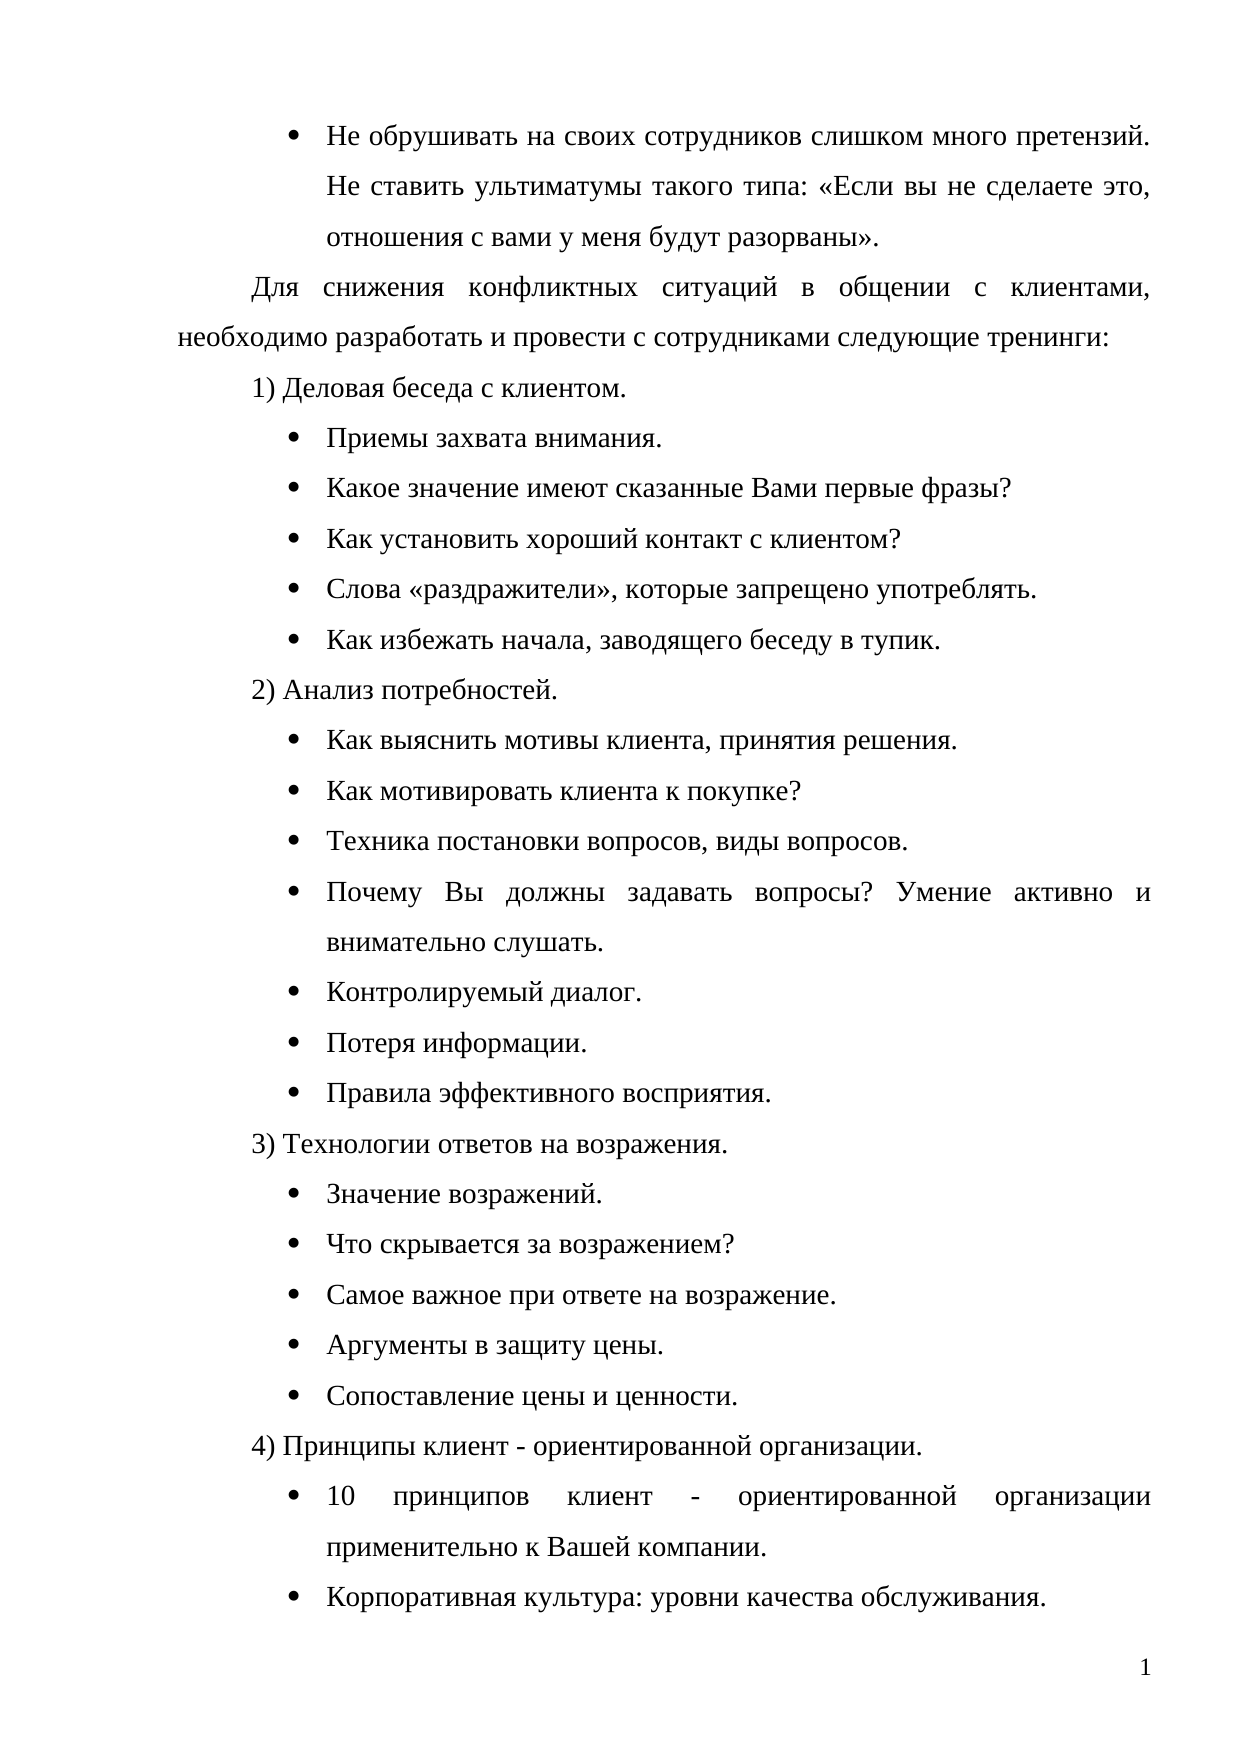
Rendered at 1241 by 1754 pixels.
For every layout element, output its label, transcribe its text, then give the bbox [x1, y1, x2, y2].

list Слова «раздражители», которые запрещено употреблять. [288, 571, 1152, 605]
list Техника постановки вопросов, виды вопросов. [288, 823, 1152, 857]
list Значение возражений. [288, 1176, 1152, 1210]
text 2) Анализ потребностей. [177, 672, 1152, 706]
list 10 принципов клиент - ориентированной организации применительно к Вашей компании. [288, 1478, 1152, 1562]
text 1) Деловая беседа с клиентом. [177, 370, 1152, 403]
text Для снижения конфликтных ситуаций в общении с клиентами, необходимо разработать и провести с сотрудниками следующие тренинги: [177, 269, 1152, 353]
list Как выяснить мотивы клиента, принятия решения. [288, 722, 1152, 756]
list Приемы захвата внимания. [288, 420, 1152, 454]
list Самое важное при ответе на возражение. [288, 1277, 1152, 1311]
list Сопоставление цены и ценности. [288, 1378, 1152, 1411]
list Как установить хороший контакт с клиентом? [288, 521, 1152, 554]
list Не обрушивать на своих сотрудников слишком много претензий. Не ставить ультиматумы такого типа: «Если вы не сделаете это, отношения с вами у меня будут разорваны». [288, 118, 1152, 252]
list Потеря информации. [288, 1025, 1152, 1058]
text 4) Принципы клиент - ориентированной организации. [177, 1428, 1152, 1462]
list Аргументы в защиту цены. [288, 1327, 1152, 1361]
list Корпоративная культура: уровни качества обслуживания. [288, 1579, 1152, 1613]
list Почему Вы должны задавать вопросы? Умение активно и внимательно слушать. [288, 874, 1152, 958]
list Правила эффективного восприятия. [288, 1075, 1152, 1109]
list Какое значение имеют сказанные Вами первые фразы? [288, 471, 1152, 504]
list Как избежать начала, заводящего беседу в тупик. [288, 622, 1152, 655]
text 3) Технологии ответов на возражения. [177, 1126, 1152, 1159]
list Что скрывается за возражением? [288, 1226, 1152, 1260]
list Как мотивировать клиента к покупке? [288, 773, 1152, 807]
list Контролируемый диалог. [288, 974, 1152, 1008]
